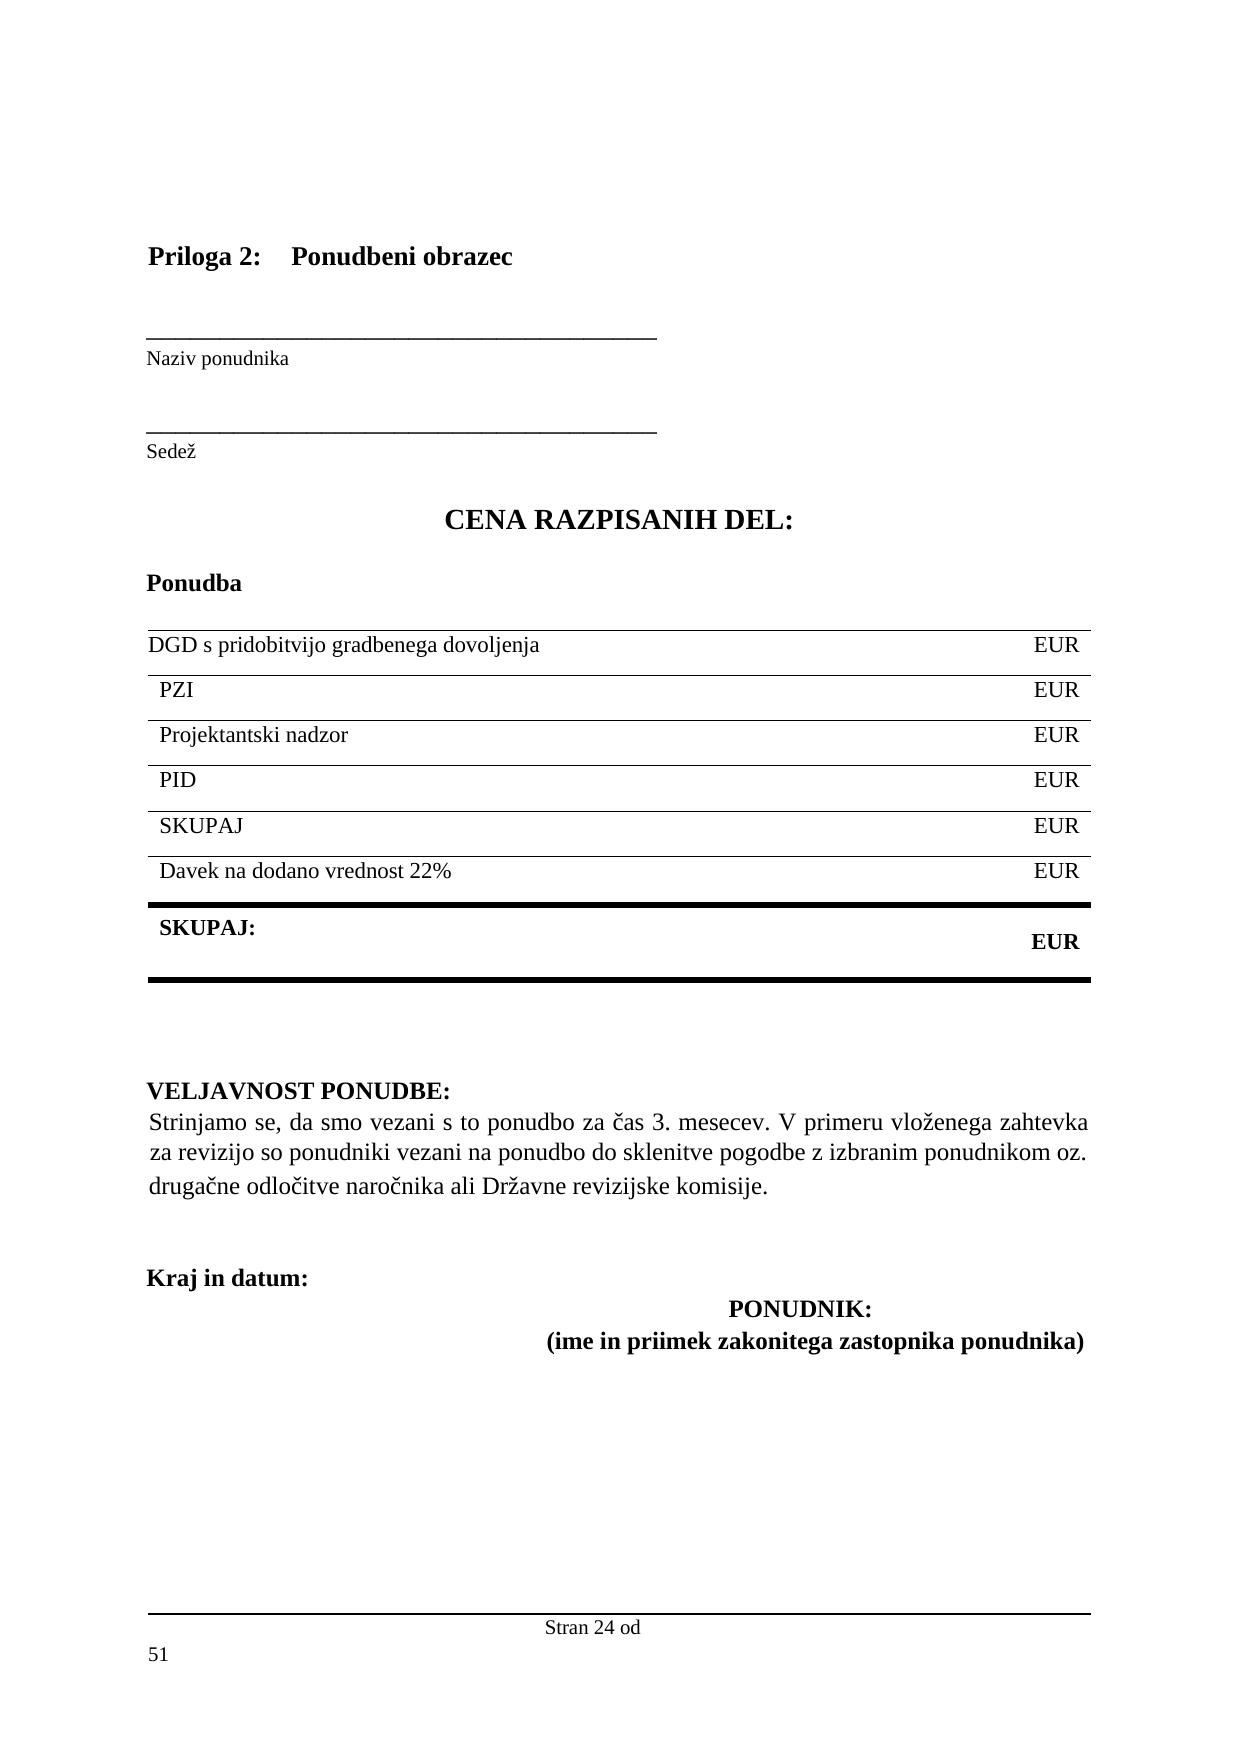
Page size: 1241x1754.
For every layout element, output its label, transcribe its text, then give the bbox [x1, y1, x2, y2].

text drugačne odločitve naročnika ali Državne revizijske komisije. [148, 1171, 1091, 1199]
table_cell EUR [1031, 721, 1091, 765]
text Naziv ponudnika [146, 346, 1091, 370]
text Sedež [146, 439, 1091, 463]
text ___________________________________ [146, 403, 1091, 436]
table_cell EUR [1031, 766, 1091, 811]
table_header DGD s pridobitvijo gradbenega dovoljenja [148, 631, 1031, 675]
table_cell EUR [1031, 908, 1091, 977]
table_header EUR [1031, 631, 1091, 675]
table_cell EUR [1031, 857, 1091, 902]
text (ime in priimek zakonitega zastopnika ponudnika) [148, 1326, 1091, 1354]
text PONUDNIK: [148, 1294, 1091, 1323]
subtitle Priloga 2: Ponudbeni obrazec [148, 240, 1091, 271]
table_cell SKUPAJ [148, 812, 1031, 856]
table_cell EUR [1031, 812, 1091, 856]
text VELJAVNOST PONUDBE: [146, 1076, 1091, 1105]
table_cell PID [148, 766, 1031, 811]
table_cell Projektantski nadzor [148, 721, 1031, 765]
text CENA RAZPISANIH DEL: [393, 502, 845, 536]
text ___________________________________ [146, 309, 1091, 343]
text Kraj in datum: [146, 1263, 1091, 1292]
text Strinjamo se, da smo vezani s to ponudbo za čas 3. mesecev. V primeru vloženega zahtevka za revizijo so ponudniki vezani na ponudbo do sklenitve pogodbe z izbranim ponudnikom oz. [148, 1107, 1091, 1166]
text Ponudba [146, 568, 1091, 596]
table_cell Davek na dodano vrednost 22% [148, 857, 1031, 902]
table_cell EUR [1031, 676, 1091, 720]
table_cell PZI [148, 676, 1031, 720]
table_cell SKUPAJ: [148, 908, 1031, 977]
